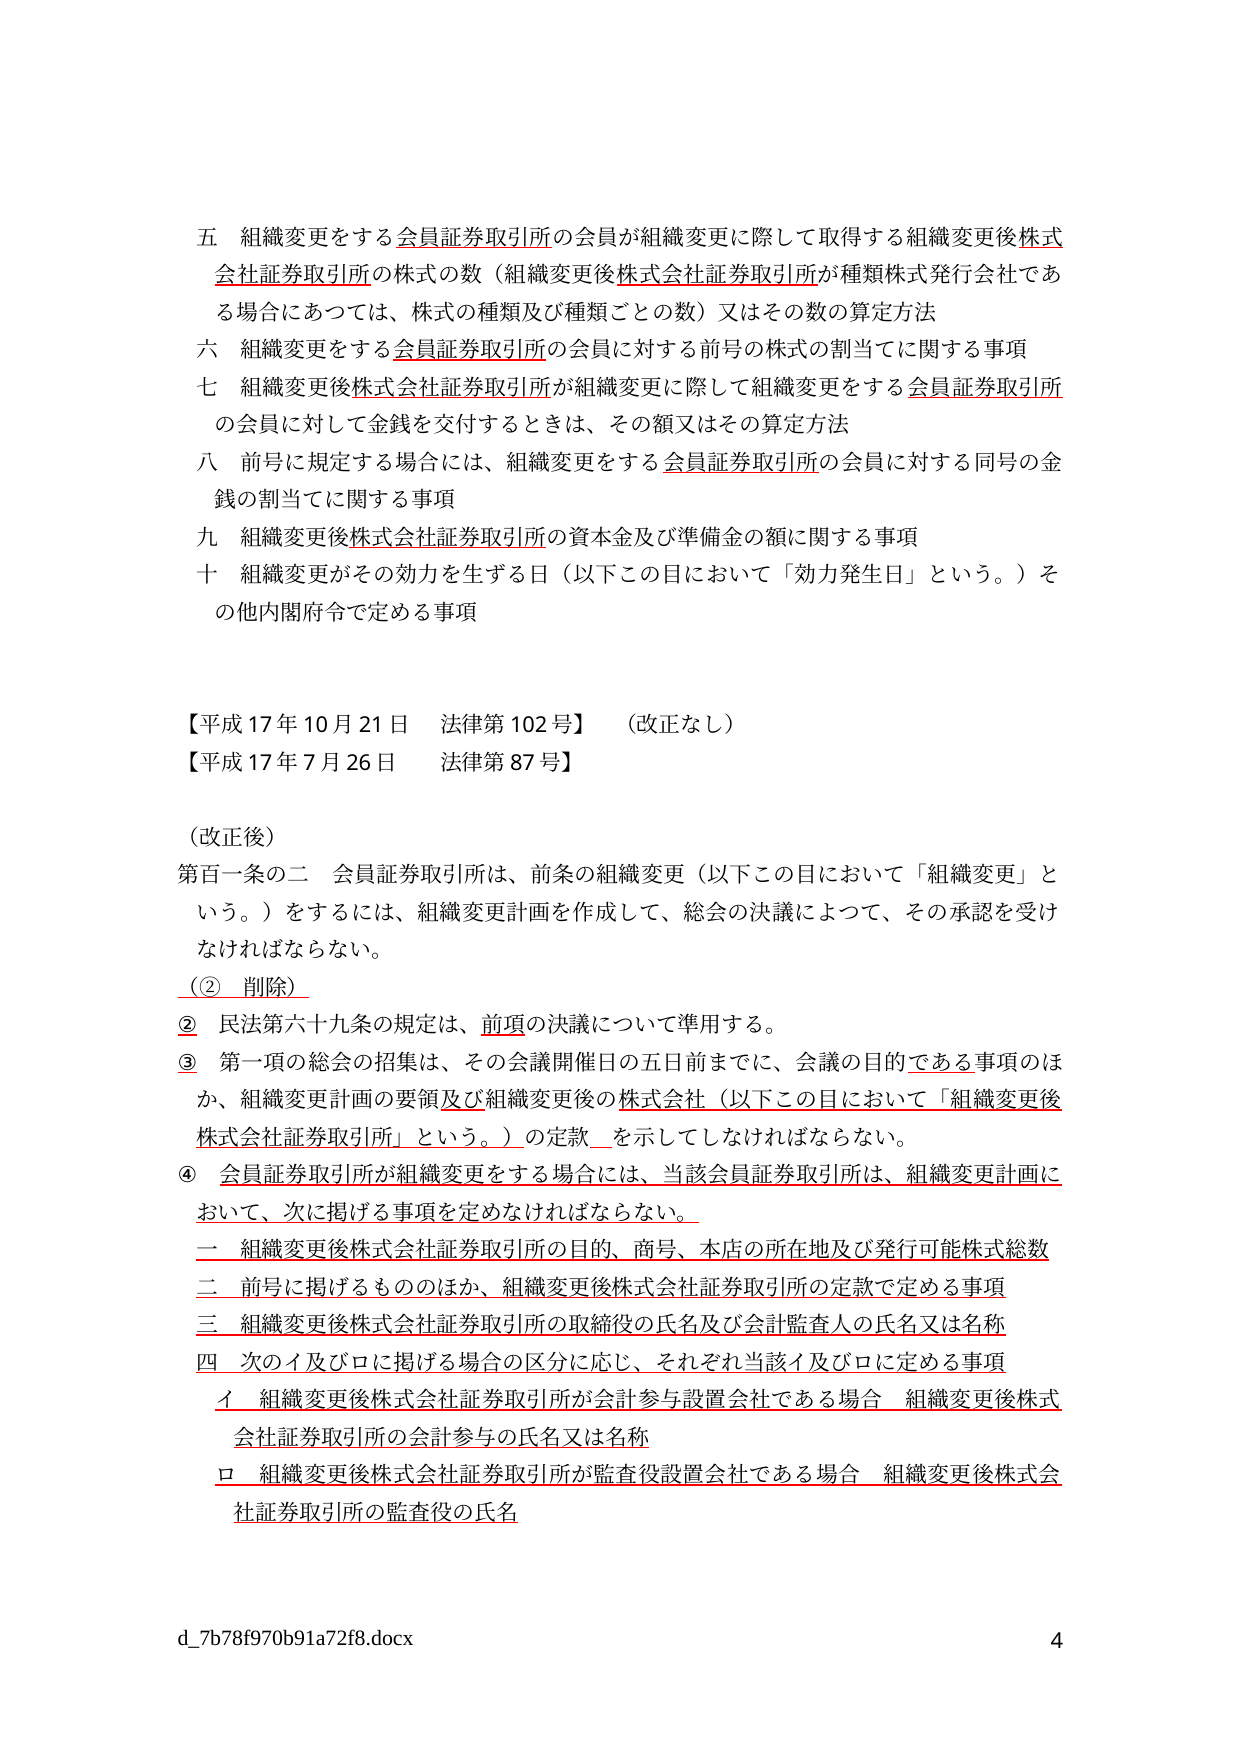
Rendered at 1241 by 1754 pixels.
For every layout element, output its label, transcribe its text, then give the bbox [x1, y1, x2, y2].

text 九 組織変更後株式会社証券取引所の資本金及び準備金の額に関する事項 [196, 517, 1063, 554]
text 五 組織変更をする会員証券取引所の会員が組織変更に際して取得する組織変更後株式会社証券取引所の株式の数（組織変更後株式会社証券取引所が種類株式発行会社である場合にあつては、株式の種類及び種類ごとの数）又はその数の算定方法 [196, 217, 1063, 329]
text 十 組織変更がその効力を生ずる日（以下この目において「効力発生日」という。）その他内閣府令で定める事項 [196, 554, 1063, 629]
text （改正後） [177, 817, 1063, 854]
text 一 組織変更後株式会社証券取引所の目的、商号、本店の所在地及び発行可能株式総数 [196, 1229, 1063, 1267]
text 【平成17年10月21日 法律第102号】 （改正なし） [177, 704, 1063, 742]
text （② 削除） [177, 967, 1063, 1004]
text 六 組織変更をする会員証券取引所の会員に対する前号の株式の割当てに関する事項 [196, 329, 1063, 367]
text 四 次のイ及びロに掲げる場合の区分に応じ、それぞれ当該イ及びロに定める事項 [196, 1342, 1063, 1379]
text ④ 会員証券取引所が組織変更をする場合には、当該会員証券取引所は、組織変更計画において、次に掲げる事項を定めなければならない。 [177, 1154, 1063, 1229]
text 【平成17年7月26日 法律第87号】 [177, 742, 1063, 779]
text 三 組織変更後株式会社証券取引所の取締役の氏名及び会計監査人の氏名又は名称 [196, 1304, 1063, 1342]
text ③ 第一項の総会の招集は、その会議開催日の五日前までに、会議の目的である事項のほか、組織変更計画の要領及び組織変更後の株式会社（以下この目において「組織変更後株式会社証券取引所」という。）の定款 を示してしなければならない。 [177, 1042, 1063, 1154]
text イ 組織変更後株式会社証券取引所が会計参与設置会社である場合 組織変更後株式会社証券取引所の会計参与の氏名又は名称 [215, 1379, 1063, 1454]
text ロ 組織変更後株式会社証券取引所が監査役設置会社である場合 組織変更後株式会社証券取引所の監査役の氏名 [215, 1454, 1063, 1529]
text 第百一条の二 会員証券取引所は、前条の組織変更（以下この目において「組織変更」という。）をするには、組織変更計画を作成して、総会の決議によつて、その承認を受けなければならない。 [177, 854, 1063, 967]
text ② 民法第六十九条の規定は、前項の決議について準用する。 [177, 1004, 1063, 1042]
text 八 前号に規定する場合には、組織変更をする会員証券取引所の会員に対する同号の金銭の割当てに関する事項 [196, 442, 1063, 517]
text 二 前号に掲げるもののほか、組織変更後株式会社証券取引所の定款で定める事項 [196, 1267, 1063, 1304]
text 七 組織変更後株式会社証券取引所が組織変更に際して組織変更をする会員証券取引所の会員に対して金銭を交付するときは、その額又はその算定方法 [196, 367, 1063, 442]
